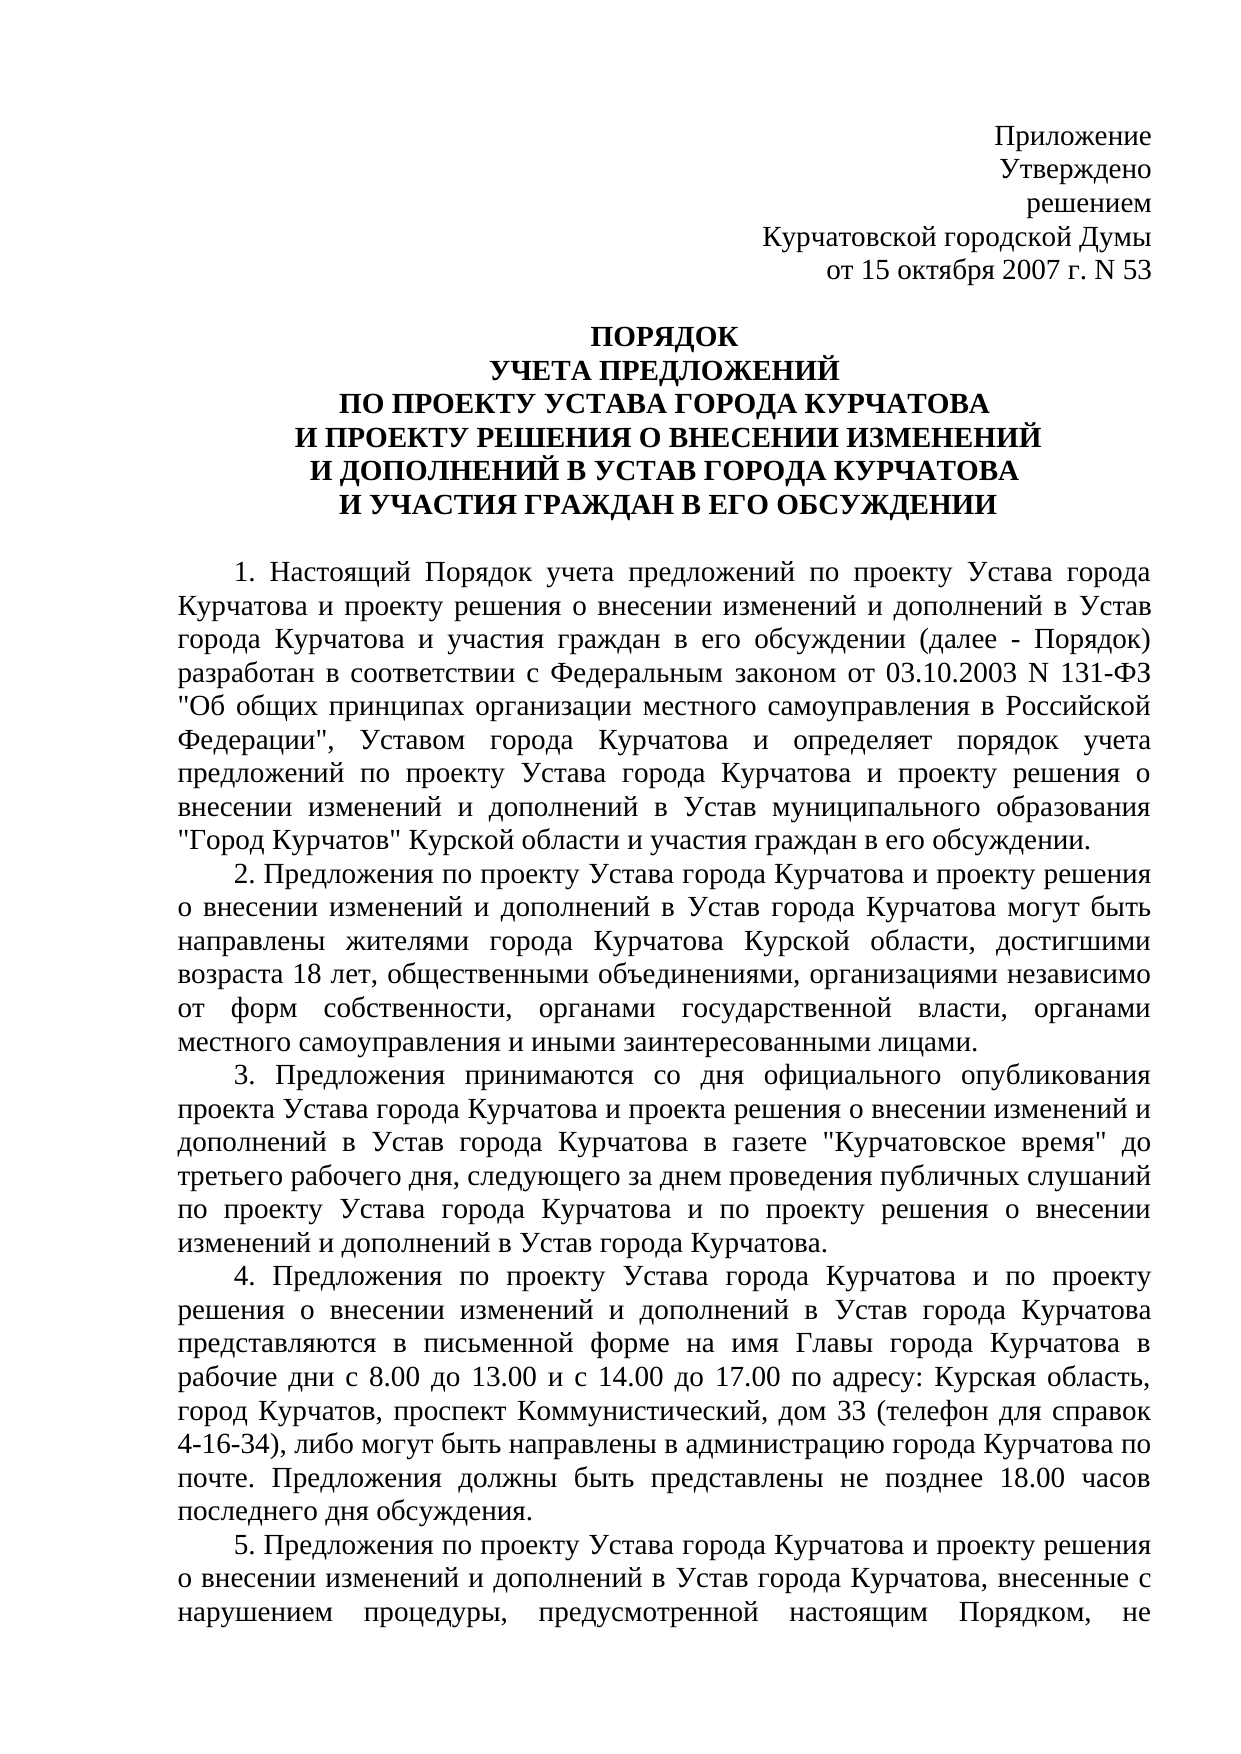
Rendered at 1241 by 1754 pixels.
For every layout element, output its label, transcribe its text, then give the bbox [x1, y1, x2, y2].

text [177, 1527, 1152, 1627]
text решением [177, 185, 1152, 219]
title УЧЕТА ПРЕДЛОЖЕНИЙ [177, 353, 1152, 386]
title И УЧАСТИЯ ГРАЖДАН В ЕГО ОБСУЖДЕНИИ [177, 487, 1152, 521]
text Приложение [177, 118, 1152, 152]
text 2. Предложения по проекту Устава города Курчатова и проекту решения о внесении изменений и дополнений в Устав города Курчатова могут быть направлены жителями города Курчатова Курской области, достигшими возраста 18 лет, общественными объединениями, организациями независимо от форм собственности, органами государственной власти, органами местного самоуправления и иными заинтересованными лицами. [177, 856, 1152, 1057]
text Курчатовской городской Думы [177, 219, 1152, 252]
text 4. Предложения по проекту Устава города Курчатова и по проекту решения о внесении изменений и дополнений в Устав города Курчатова представляются в письменной форме на имя Главы города Курчатова в рабочие дни с 8.00 до 13.00 и с 14.00 до 17.00 по адресу: Курская область, город Курчатов, проспект Коммунистический, дом 33 (телефон для справок 4-16-34), либо могут быть направлены в администрацию города Курчатова по почте. Предложения должны быть представлены не позднее 18.00 часов последнего дня обсуждения. [177, 1258, 1152, 1527]
text 1. Настоящий Порядок учета предложений по проекту Устава города Курчатова и проекту решения о внесении изменений и дополнений в Устав города Курчатова и участия граждан в его обсуждении (далее - Порядок) разработан в соответствии с Федеральным законом от 03.10.2003 N 131-ФЗ "Об общих принципах организации местного самоуправления в Российской Федерации", Уставом города Курчатова и определяет порядок учета предложений по проекту Устава города Курчатова и проекту решения о внесении изменений и дополнений в Устав муниципального образования "Город Курчатов" Курской области и участия граждан в его обсуждении. [177, 554, 1152, 856]
title ПОРЯДОК [177, 319, 1152, 353]
text 3. Предложения принимаются со дня официального опубликования проекта Устава города Курчатова и проекта решения о внесении изменений и дополнений в Устав города Курчатова в газете "Курчатовское время" до третьего рабочего дня, следующего за днем проведения публичных слушаний по проекту Устава города Курчатова и по проекту решения о внесении изменений и дополнений в Устав города Курчатова. [177, 1057, 1152, 1258]
title ПО ПРОЕКТУ УСТАВА ГОРОДА КУРЧАТОВА [177, 386, 1152, 420]
title И ДОПОЛНЕНИЙ В УСТАВ ГОРОДА КУРЧАТОВА [177, 453, 1152, 487]
title И ПРОЕКТУ РЕШЕНИЯ О ВНЕСЕНИИ ИЗМЕНЕНИЙ [177, 420, 1152, 453]
text Утверждено [177, 152, 1152, 185]
text от 15 октября 2007 г. N 53 [177, 252, 1152, 286]
